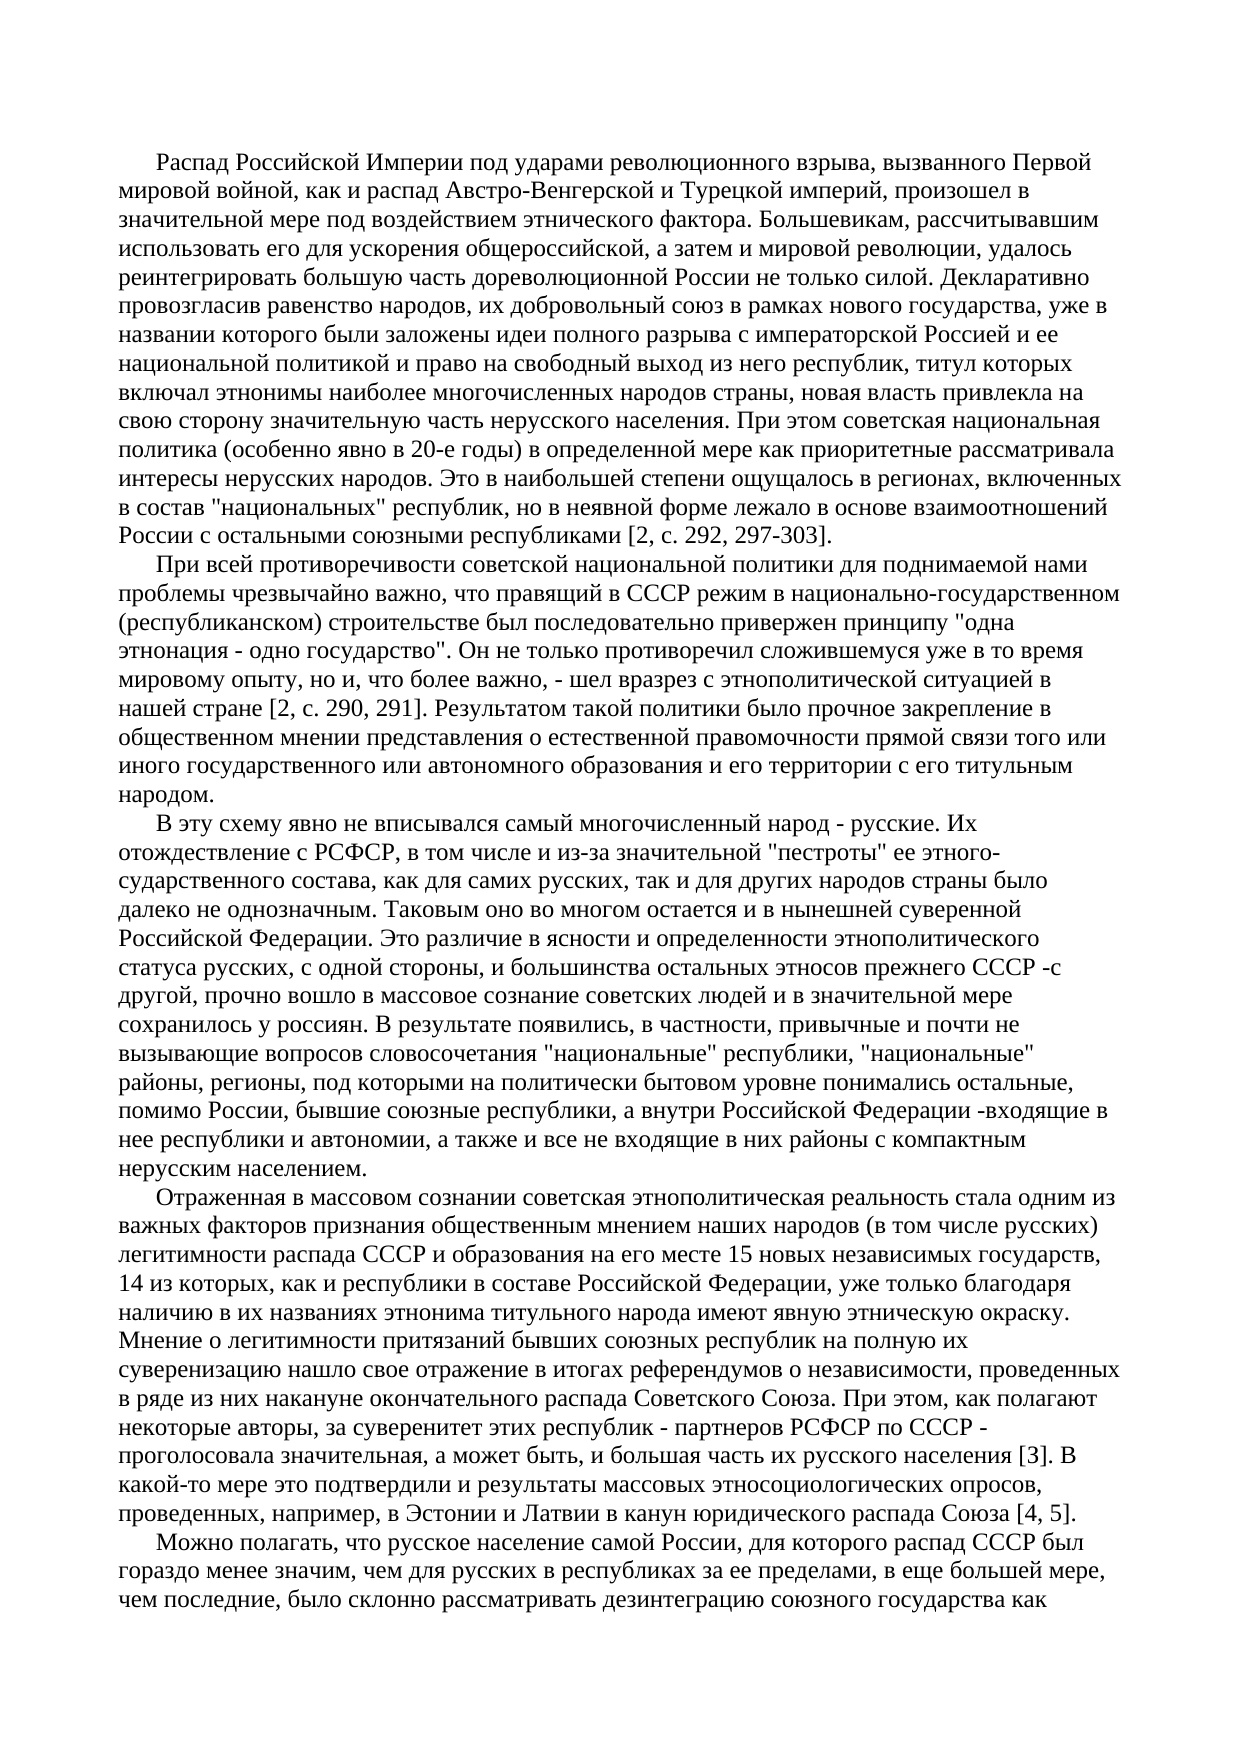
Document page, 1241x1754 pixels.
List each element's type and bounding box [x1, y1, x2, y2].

text [118, 118, 1122, 1613]
